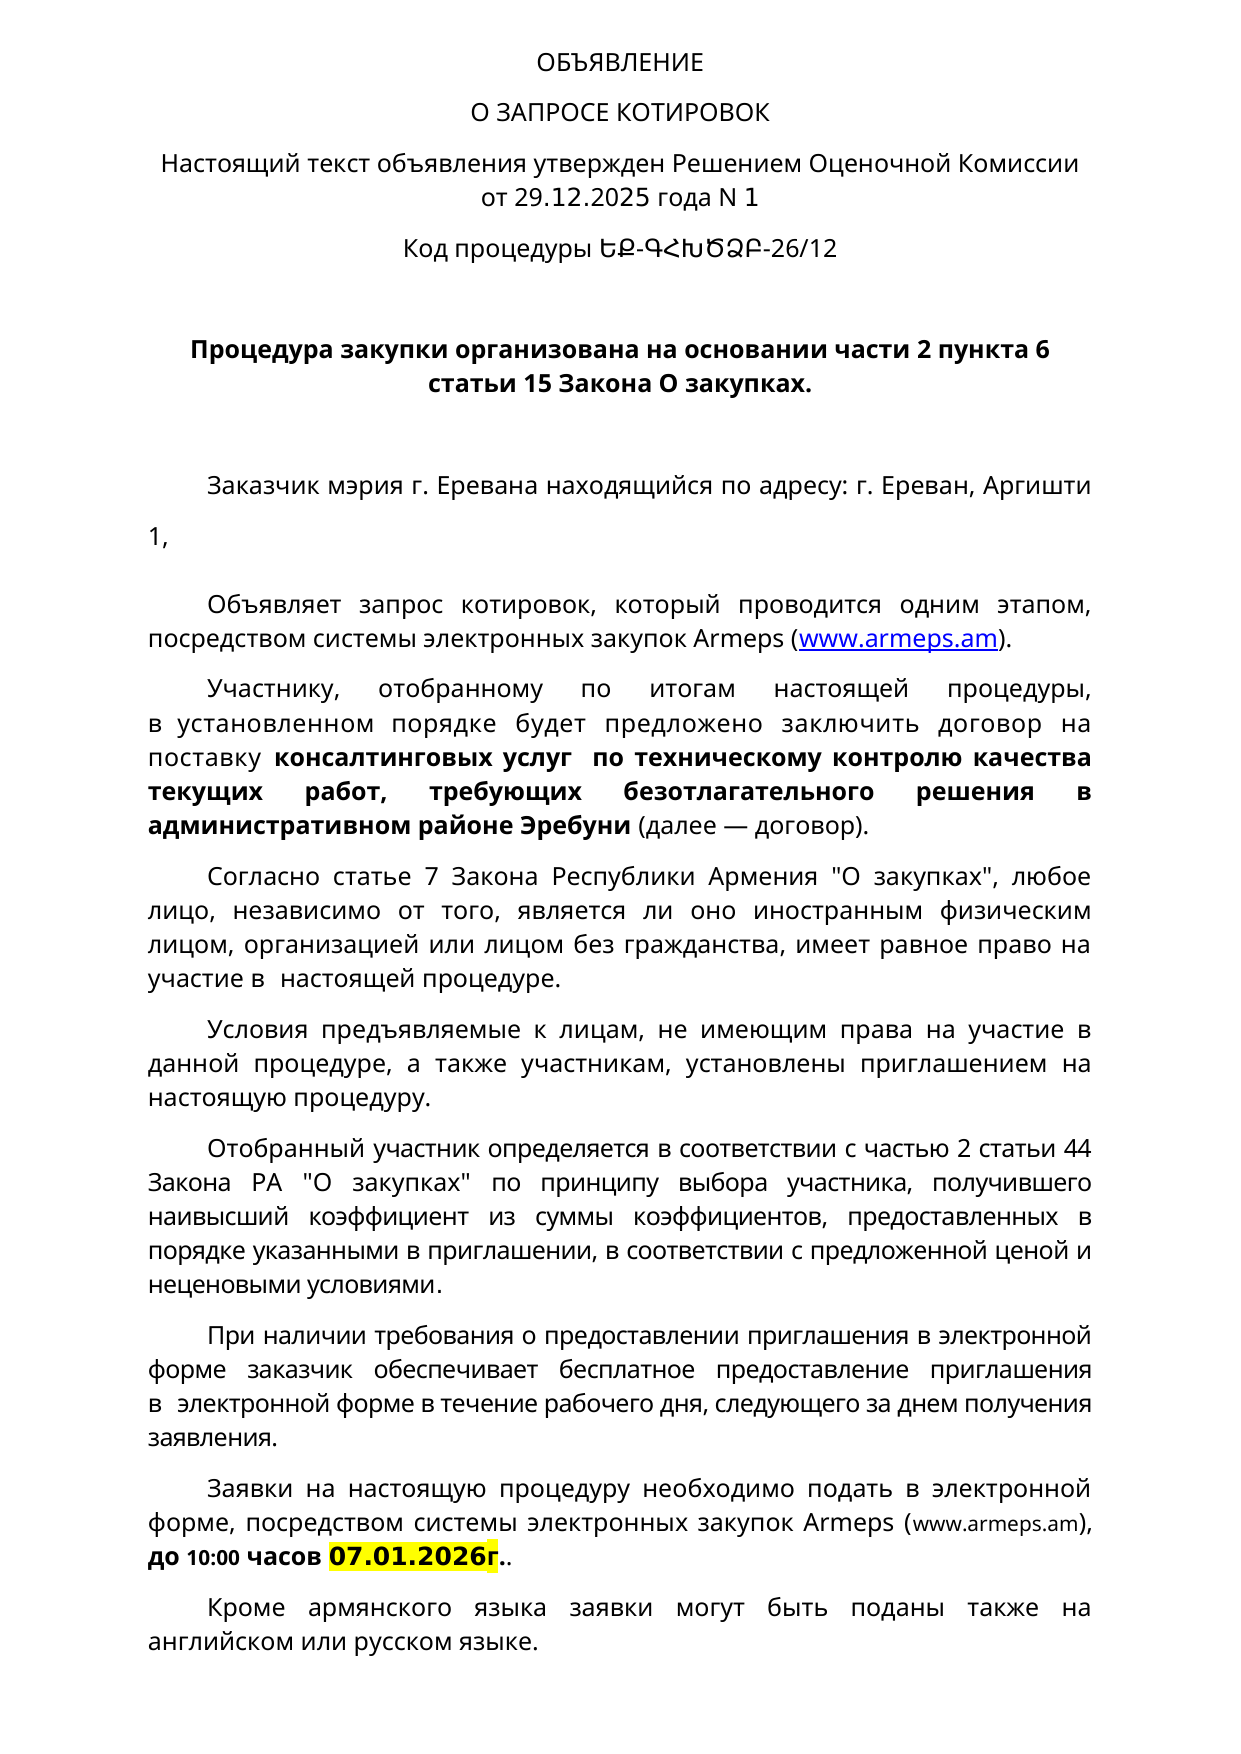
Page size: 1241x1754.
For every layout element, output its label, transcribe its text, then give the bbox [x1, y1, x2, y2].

text О ЗАПРОСЕ КОТИРОВОК [148, 95, 1092, 129]
text При наличии требования о предоставлении приглашения в электронной форме заказчик обеспечивает бесплатное предоставление приглашения в электронной форме в течение рабочего дня, следующего за днем получения заявления. [148, 1317, 1092, 1454]
text Код процедуры ԵՔ-ԳՀԽԾՁԲ-26/12 [148, 231, 1092, 265]
text Условия предъявляемые к лицам, не имеющим права на участие в данной процедуре, а также участникам, установлены приглашением на настоящую процедуру. [148, 1011, 1092, 1114]
text Отобранный участник определяется в соответствии с частью 2 статьи 44 Закона РА "О закупках" по принципу выбора участника, получившего наивысший коэффициент из суммы коэффициентов, предоставленных в порядке указанными в приглашении, в соответствии с предложенной ценой и неценовыми условиями. [148, 1130, 1092, 1301]
text Заявки на настоящую процедуру необходимо подать в электронной форме, посредством системы электронных закупок Armeps (www.armeps.am), до 10:00 часов 07.01.2026г.. [148, 1470, 1092, 1573]
text Согласно статье 7 Закона Республики Армения "О закупках", любое лицо, независимо от того, является ли оно иностранным физическим лицом, организацией или лицом без гражданства, имеет равное право на участие в настоящей процедуре. [148, 858, 1092, 995]
text Участнику, отобранному по итогам настоящей процедуры, в установленном порядке будет предложено заключить договор на поставку консалтинговых услуг по техническому контролю качества текущих работ, требующих безотлагательного решения в административном районе Эребуни (далее — договор). [148, 671, 1092, 842]
text Заказчик мэрия г. Еревана находящийся по адресу: г. Ереван, Аргишти 1, [148, 468, 1092, 553]
text Объявляет запрос котировок, который проводится одним этапом, посредством системы электронных закупок Armeps (www.armeps.am). [148, 586, 1092, 654]
text ОБЪЯВЛЕНИЕ [148, 44, 1092, 78]
text Настоящий текст объявления утвержден Решением Оценочной Комиссии от 29.12.2025 года N 1 [148, 146, 1092, 214]
text Кроме армянского языка заявки могут быть поданы также на английском или русском языке. [148, 1589, 1092, 1657]
text Процедура закупки организована на основании части 2 пункта 6 статьи 15 Закона О закупках. [148, 332, 1092, 400]
